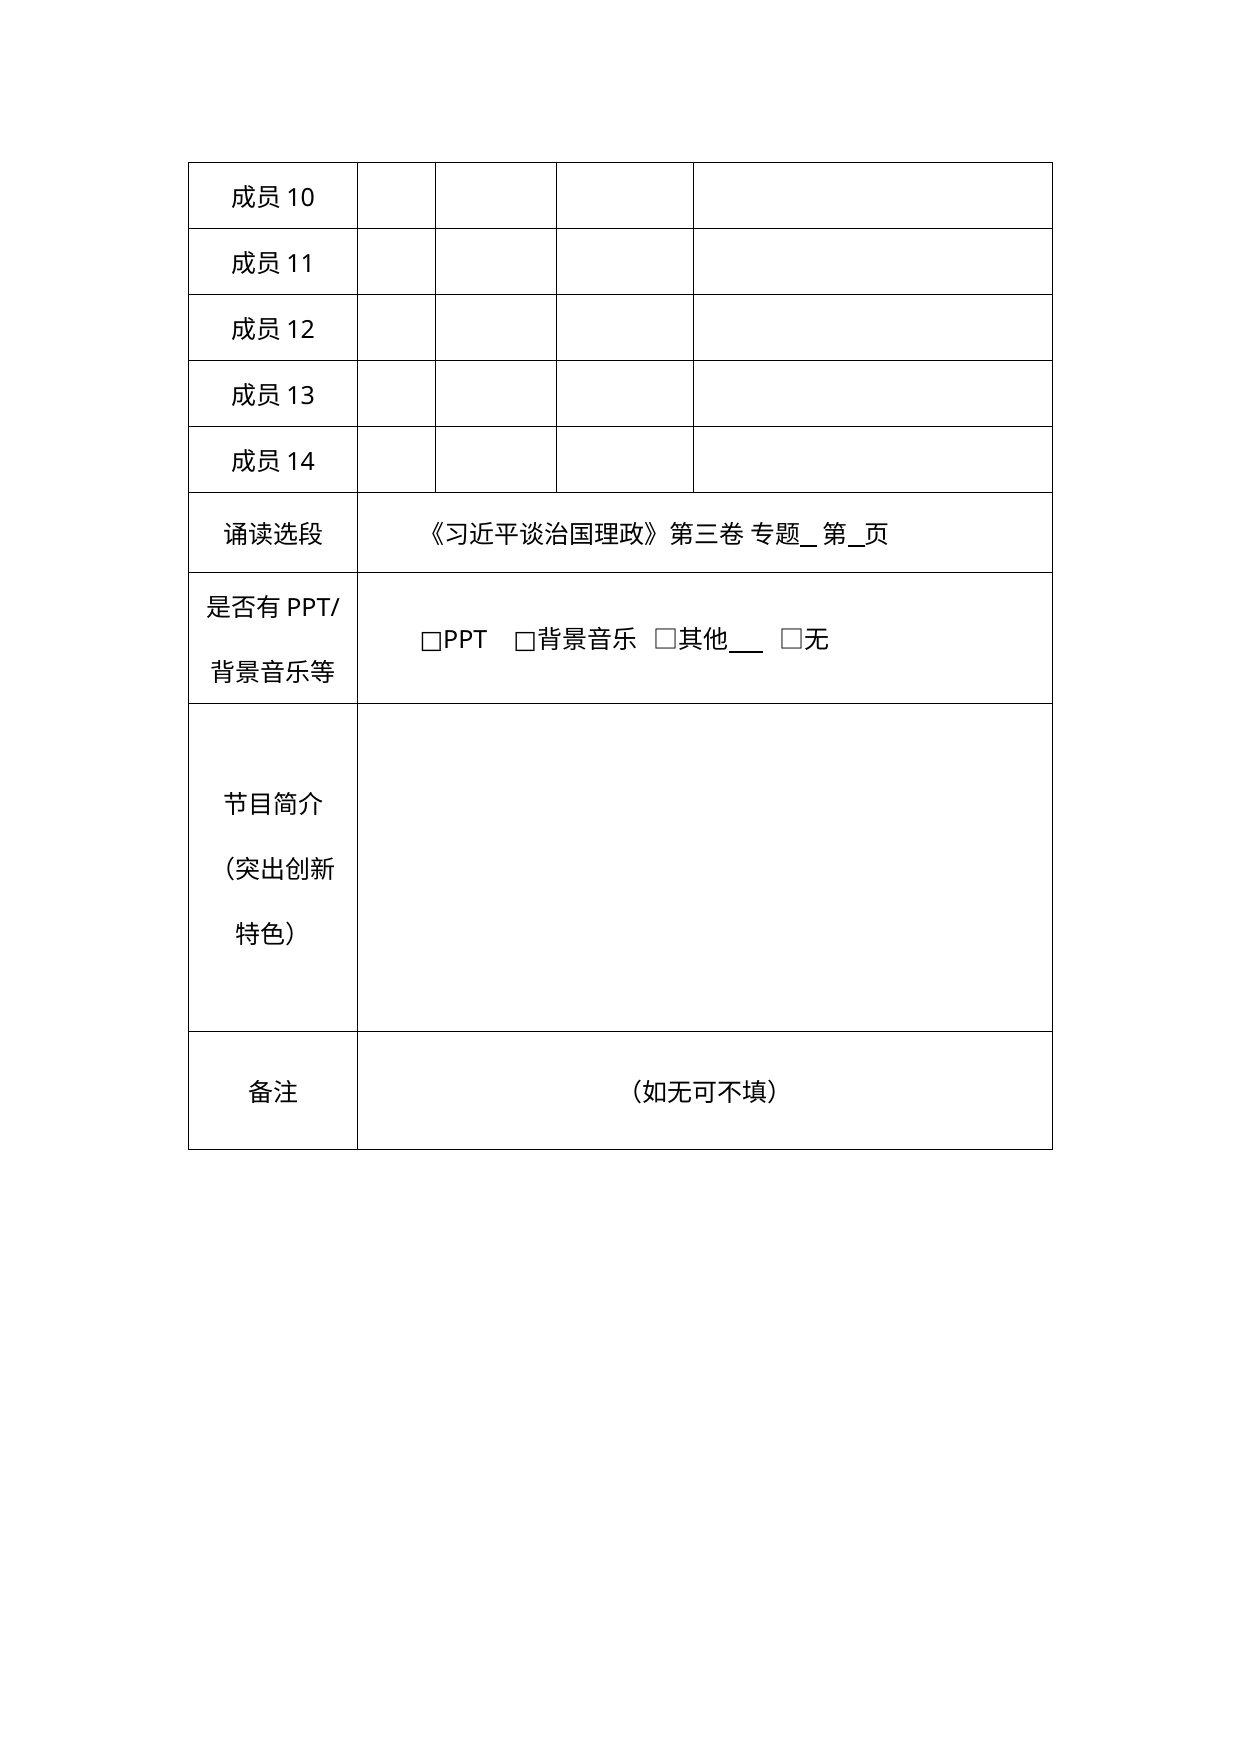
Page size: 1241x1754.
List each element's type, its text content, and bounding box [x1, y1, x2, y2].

table_cell [358, 704, 1052, 1031]
table_cell [557, 427, 693, 492]
table_cell 成员14 [189, 427, 357, 492]
table_cell 成员10 [189, 163, 357, 228]
table_cell [557, 163, 693, 228]
table_cell □PPT □背景音乐 □其他 □无 [358, 573, 1052, 703]
table_cell [358, 229, 435, 294]
table_cell [436, 427, 556, 492]
table_cell [694, 229, 1052, 294]
table_cell 诵读选段 [189, 493, 357, 572]
table_cell [436, 295, 556, 360]
table_cell 成员11 [189, 229, 357, 294]
table_cell 备注 [189, 1032, 357, 1148]
table_cell [557, 361, 693, 426]
table_cell 节目简介 （突出创新特色） [189, 704, 357, 1031]
table_cell [694, 361, 1052, 426]
table_cell [694, 427, 1052, 492]
table_cell [358, 163, 435, 228]
table_cell [557, 229, 693, 294]
table_cell [436, 163, 556, 228]
table_cell [557, 295, 693, 360]
table_cell [694, 163, 1052, 228]
table_cell [358, 295, 435, 360]
table_cell [436, 229, 556, 294]
table_cell 是否有PPT/背景音乐等 [189, 573, 357, 703]
table_cell 《习近平谈治国理政》第三卷 专题 第 页 [358, 493, 1052, 572]
table_cell 成员13 [189, 361, 357, 426]
table_cell [358, 427, 435, 492]
table_cell （如无可不填） [358, 1032, 1052, 1148]
table_cell 成员12 [189, 295, 357, 360]
table_cell [358, 361, 435, 426]
table_cell [436, 361, 556, 426]
table_cell [694, 295, 1052, 360]
